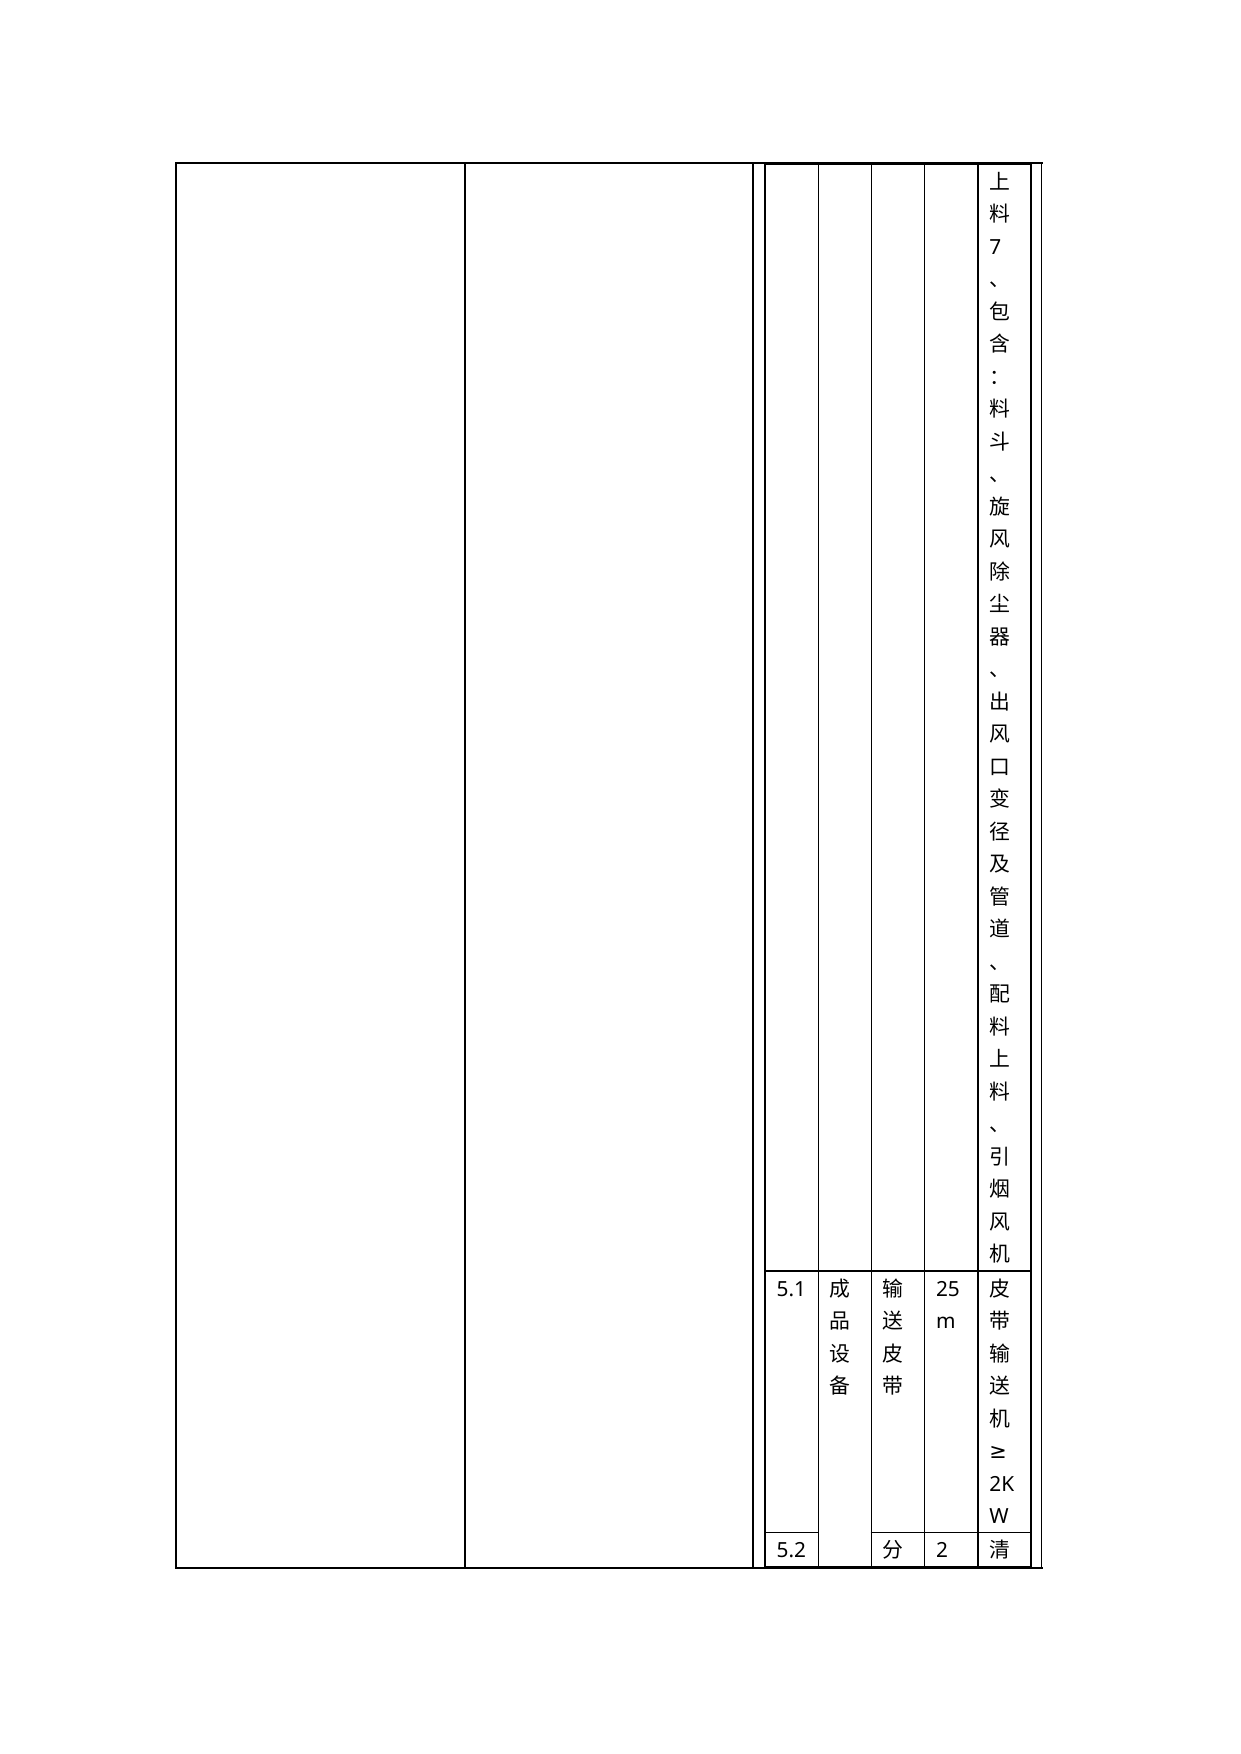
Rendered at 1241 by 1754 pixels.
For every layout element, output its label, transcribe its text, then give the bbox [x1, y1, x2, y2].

table_cell [872, 1272, 924, 1532]
table_cell [925, 1272, 977, 1532]
table_cell [766, 165, 818, 1270]
table_cell [925, 165, 977, 1270]
table_cell [979, 1533, 1030, 1566]
table_cell [766, 1533, 818, 1566]
table_cell [872, 1533, 924, 1566]
table_cell [754, 164, 764, 1567]
table_cell [872, 165, 924, 1270]
table_cell [925, 1533, 977, 1566]
table_cell [979, 165, 1030, 1270]
table_cell [819, 165, 871, 1270]
table_cell [1032, 164, 1041, 1567]
table_cell [819, 1272, 871, 1566]
table_cell [979, 1272, 1030, 1532]
table_cell [466, 164, 752, 1567]
table_cell 1 [177, 164, 464, 1567]
table_cell [766, 1272, 818, 1532]
